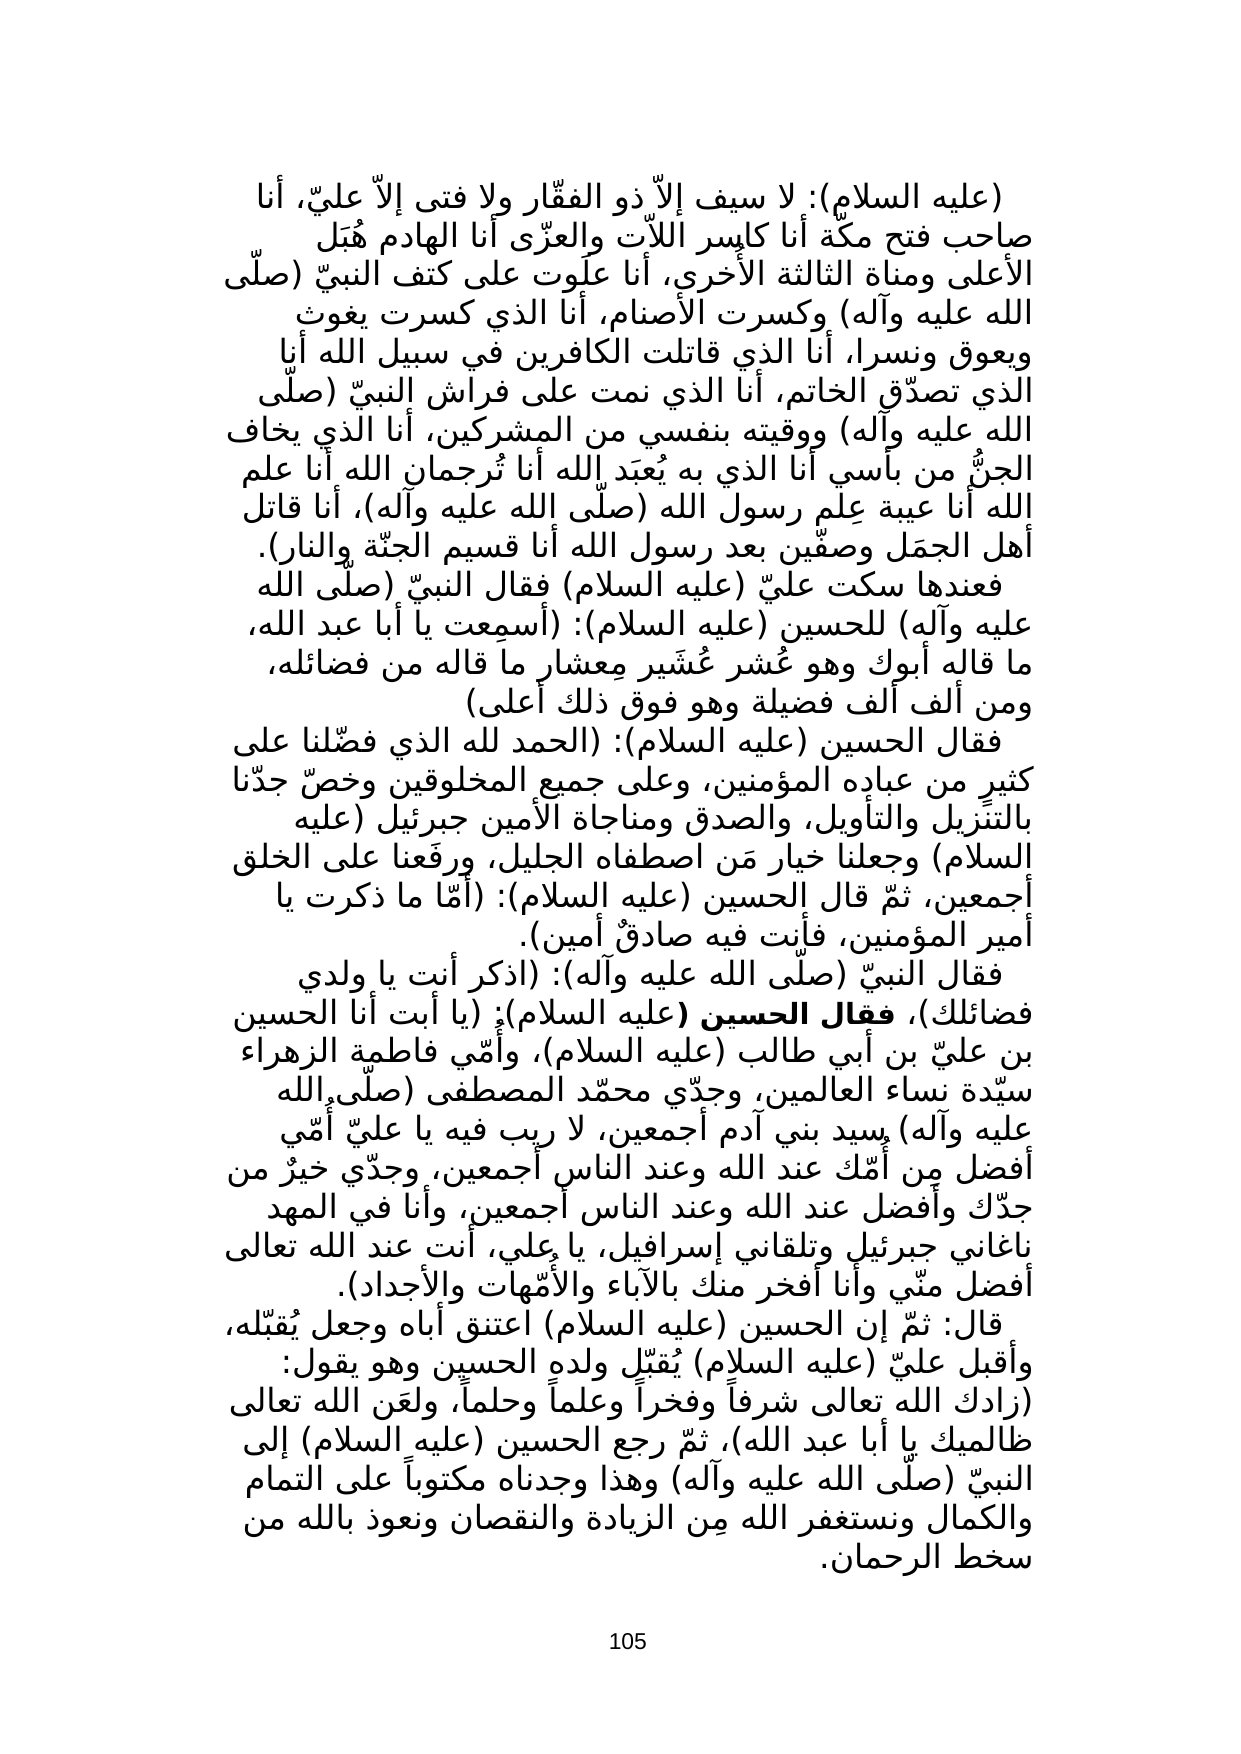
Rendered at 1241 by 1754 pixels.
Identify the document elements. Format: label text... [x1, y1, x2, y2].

text قال: ثمّ إن الحسين (عليه السلام) اعتنق أباه وجعل يُقبّله، وأقبل عليّ (عليه السلام) يُقبّل ولده الحسين وهو يقول: (زادك الله تعالى شرفاً وفخراً وعلماً وحلماً، ولعَن الله تعالى ظالميك يا أبا عبد الله)، ثمّ رجع الحسين (عليه السلام) إلى النبيّ (صلّى الله عليه وآله) وهذا وجدناه مكتوباً على التمام والكمال ونستغفر الله مِن الزيادة والنقصان ونعوذ بالله من سخط الرحمان. [222, 1304, 1033, 1576]
text فعندها سكت عليّ (عليه السلام) فقال النبيّ (صلّى الله عليه وآله) للحسين (عليه السلام): (أسمِعت يا أبا عبد الله، ما قاله أبوك وهو عُشر عُشَير مِعشار ما قاله من فضائله، ومن ألف ألف فضيلة وهو فوق ذلك أعلى) [222, 566, 1033, 721]
text فقال النبيّ (صلّى الله عليه وآله): (اذكر أنت يا ولدي فضائلك)، فقال الحسين (عليه السلام): (يا أبت أنا الحسين بن عليّ بن أبي طالب (عليه السلام)، وأُمّي فاطمة الزهراء سيّدة نساء العالمين، وجدّي محمّد المصطفى (صلّى الله عليه وآله) سيد بني آدم أجمعين، لا ريب فيه يا عليّ أُمّي أفضل مِن أُمّك عند الله وعند الناس أجمعين، وجدّي خيرٌ من جدّك وأفضل عند الله وعند الناس أجمعين، وأنا في المهد ناغاني جبرئيل وتلقاني إسرافيل، يا علي، أنت عند الله تعالى أفضل منّي وأنا أفخر منك بالآباء والأُمّهات والأجداد). [222, 954, 1033, 1304]
text فقال الحسين (عليه السلام): (الحمد لله الذي فضّلنا على كثيرٍ من عباده المؤمنين، وعلى جميع المخلوقين وخصّ جدّنا بالتنزيل والتأويل، والصدق ومناجاة الأمين جبرئيل (عليه السلام) وجعلنا خيار مَن اصطفاه الجليل، ورفَعنا على الخلق أجمعين، ثمّ قال الحسين (عليه السلام): (أمّا ما ذكرت يا أمير المؤمنين، فأنت فيه صادقٌ أمين). [222, 721, 1033, 954]
text (عليه السلام): لا سيف إلاّ ذو الفقّار ولا فتى إلاّ عليّ، أنا صاحب فتح مكّة أنا كاسر اللاّت والعزّى أنا الهادم هُبَل الأعلى ومناة الثالثة الأُخرى، أنا علَوت على كتف النبيّ (صلّى الله عليه وآله) وكسرت الأصنام، أنا الذي كسرت يغوث ويعوق ونسرا، أنا الذي قاتلت الكافرين في سبيل الله أنا الذي تصدّق الخاتم، أنا الذي نمت على فراش النبيّ (صلّى الله عليه وآله) ووقيته بنفسي من المشركين، أنا الذي يخاف الجنُّ من بأسي أنا الذي به يُعبَد الله أنا تُرجمان الله أنا علم الله أنا عيبة عِلم رسول الله (صلّى الله عليه وآله)، أنا قاتل أهل الجمَل وصفّين بعد رسول الله أنا قسيم الجنّة والنار). [222, 177, 1033, 566]
